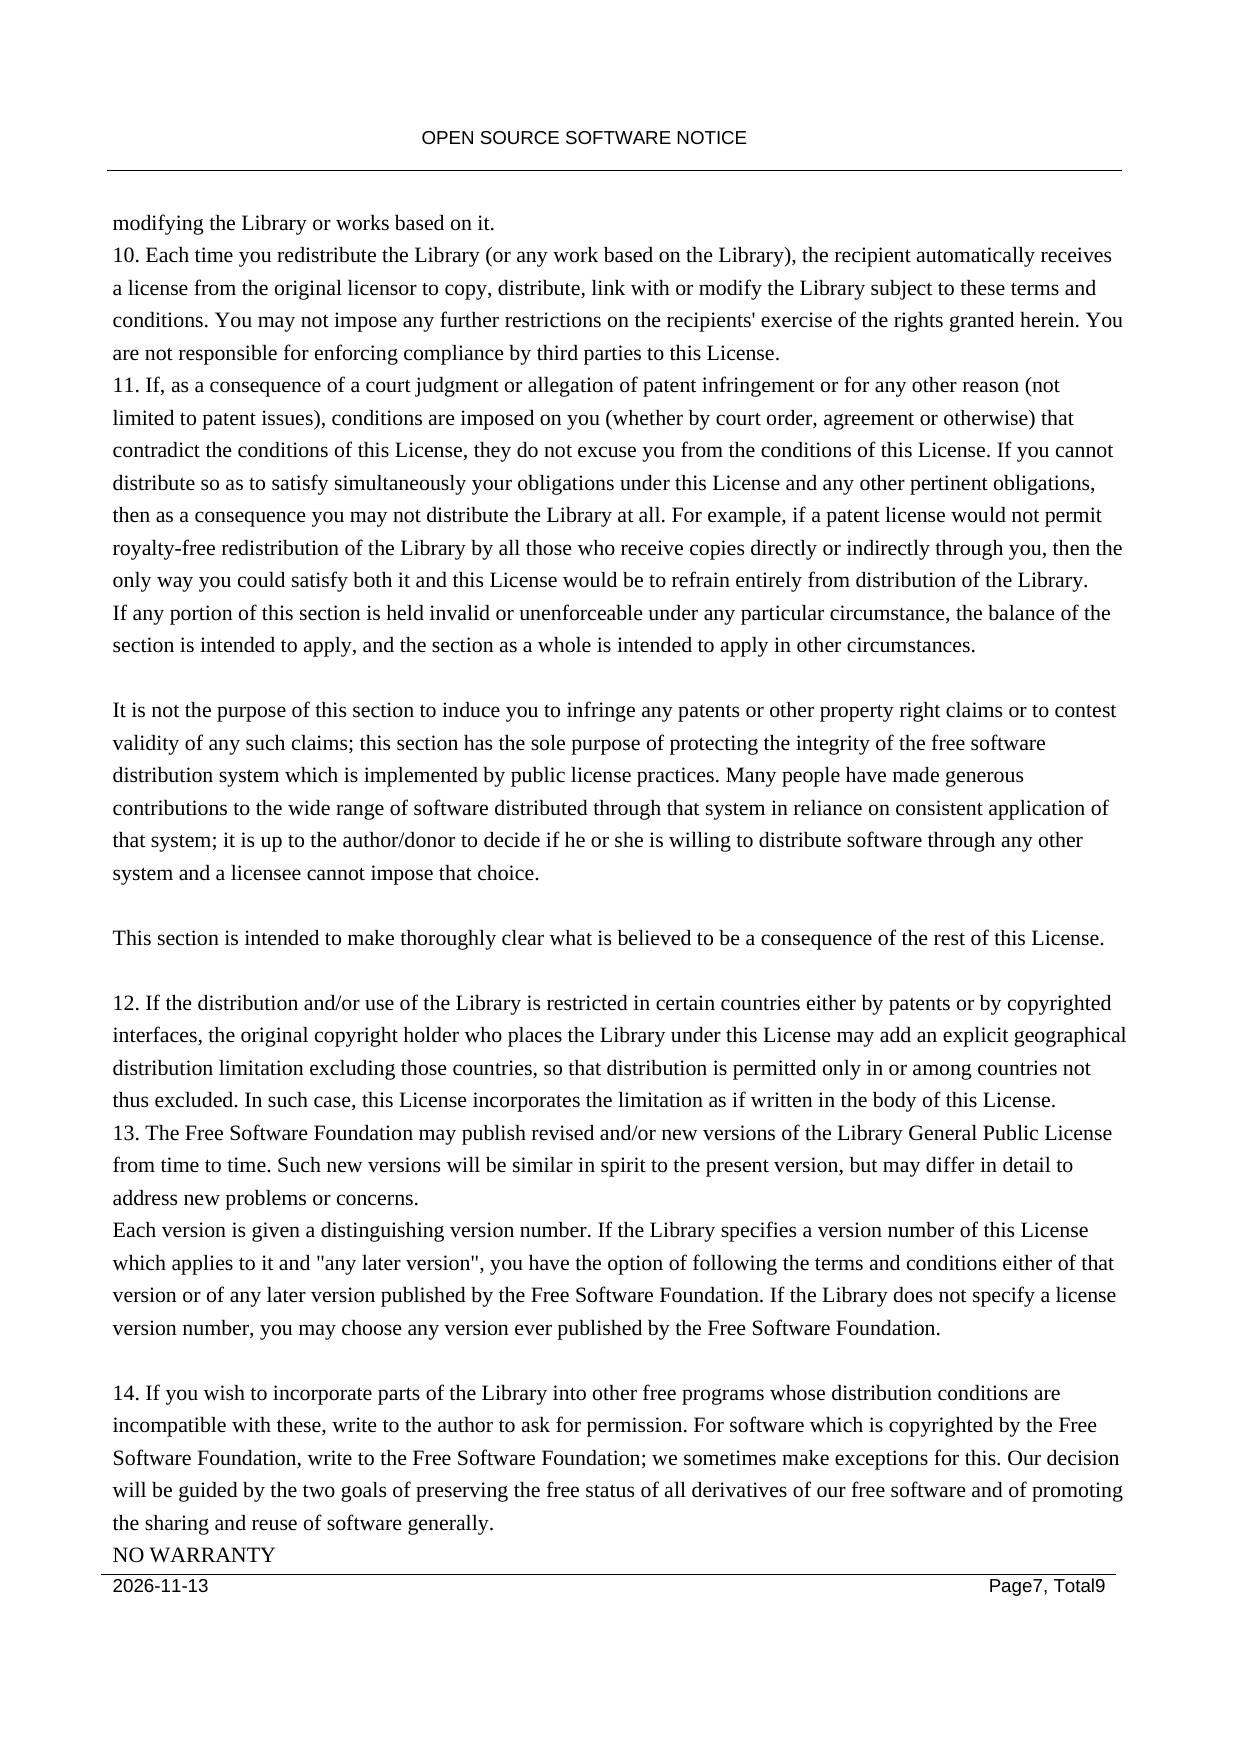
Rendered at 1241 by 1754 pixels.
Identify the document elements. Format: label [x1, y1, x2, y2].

text [112, 206, 1128, 1571]
